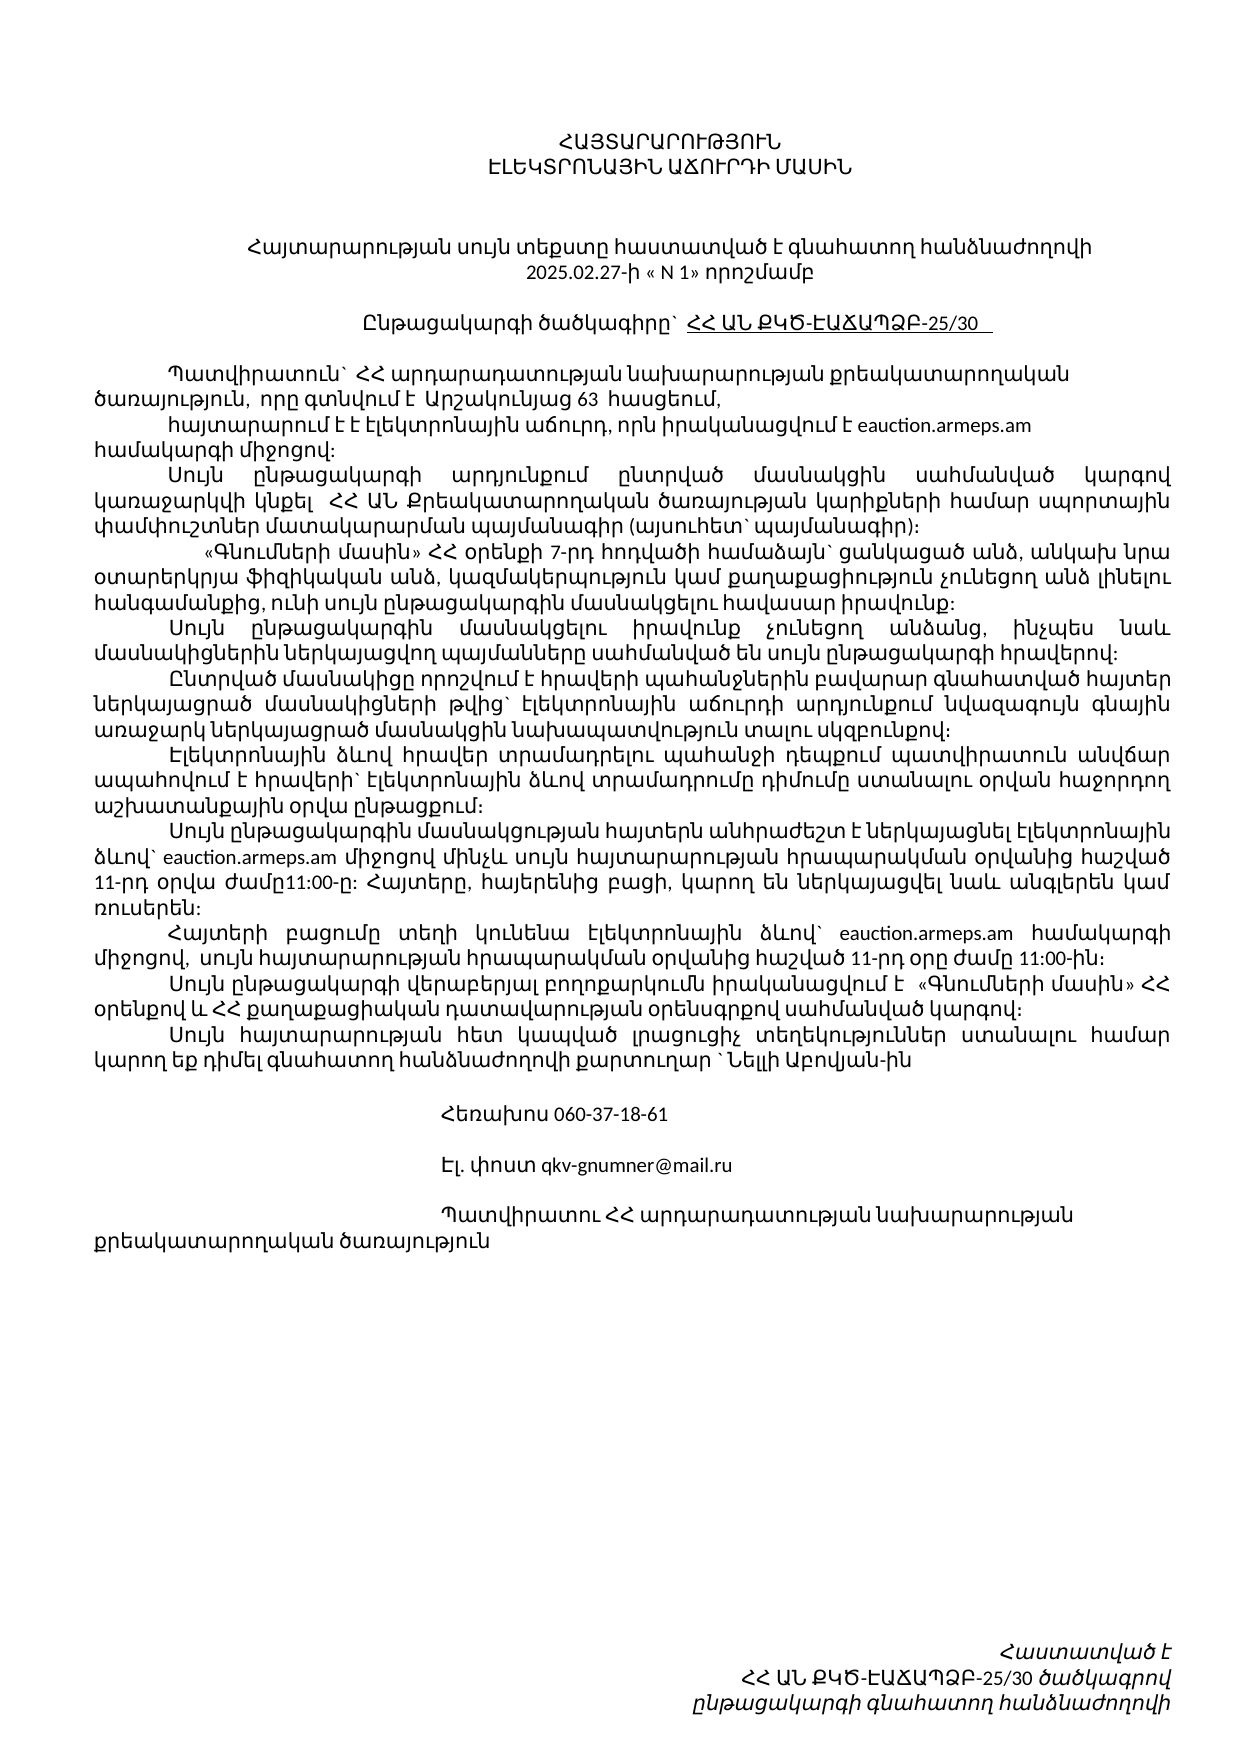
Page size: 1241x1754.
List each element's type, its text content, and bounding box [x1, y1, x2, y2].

text Սույն հայտարարության հետ կապված լրացուցիչ տեղեկություններ ստանալու համար կարող եք դիմել գնահատող հանձնաժողովի քարտուղար ` Նելլի Աբովյան-ին [94, 1022, 1171, 1073]
text Ընթացակարգի ծածկագիրը` ՀՀ ԱՆ ՔԿԾ-ԷԱՃԱՊՁԲ-25/30 [94, 310, 1171, 336]
text «Գնումների մասին» ՀՀ օրենքի 7-րդ հոդվածի համաձայն` ցանկացած անձ, անկախ նրա օտարերկրյա ֆիզիկական անձ, կազմակերպություն կամ քաղաքացիություն չունեցող անձ լինելու հանգամանքից, ունի սույն ընթացակարգին մասնակցելու հավասար իրավունք: [94, 539, 1171, 615]
text ՀԱՅՏԱՐԱՐՈՒԹՅՈՒՆ [94, 129, 1171, 154]
text ԷԼԵԿՏՐՈՆԱՅԻՆ ԱՃՈՒՐԴԻ ՄԱՍԻՆ [94, 154, 1171, 180]
text Հաստատված է [94, 1639, 1171, 1665]
text ընթացակարգի գնահատող հանձնաժողովի [94, 1690, 1171, 1716]
text հայտարարում է է էլեկտրոնային աճուրդ, որն իրականացվում է eauction.armeps.am համակարգի միջոցով: [94, 412, 1171, 463]
text Հեռախոս 060-37-18-61 [94, 1101, 1171, 1126]
text Պատվիրատուն` ՀՀ արդարադատության նախարարության քրեակատարողական ծառայություն, որը գտնվում է Արշակունյաց 63 հասցեում, [94, 361, 1171, 412]
text Հայտերի բացումը տեղի կունենա էլեկտրոնային ձևով` eauction.armeps.am համակարգի միջոցով, սույն հայտարարության հրապարակման օրվանից հաշված 11-րդ օրը ժամը 11:00-ին։ [94, 920, 1171, 971]
text 2025.02.27 -ի « N 1» որոշմամբ [94, 259, 1171, 285]
text Էլեկտրոնային ձևով հրավեր տրամադրելու պահանջի դեպքում պատվիրատուն անվճար ապահովում է հրավերի` էլեկտրոնային ձևով տրամադրումը դիմումը ստանալու օրվան հաջորդող աշխատանքային օրվա ընթացքում։ [94, 742, 1171, 818]
text Էլ. փոստ qkv-gnumner@mail.ru [94, 1152, 1171, 1177]
text Սույն ընթացակարգին մասնակցելու իրավունք չունեցող անձանց, ինչպես նաև մասնակիցներին ներկայացվող պայմանները սահմանված են սույն ընթացակարգի հրավերով: [94, 615, 1171, 666]
text Սույն ընթացակարգի արդյունքում ընտրված մասնակցին սահմանված կարգով կառաջարկվի կնքել ՀՀ ԱՆ Քրեակատարողական ծառայության կարիքների համար սպորտային փամփուշտներ մատակարարման պայմանագիր (այսուհետ` պայմանագիր)։ [94, 463, 1171, 539]
text Ընտրված մասնակիցը որոշվում է հրավերի պահանջներին բավարար գնահատված հայտեր ներկայացրած մասնակիցների թվից` էլեկտրոնային աճուրդի արդյունքում նվազագույն գնային առաջարկ ներկայացրած մասնակցին նախապատվություն տալու սկզբունքով։ [94, 666, 1171, 742]
text Պատվիրատու ՀՀ արդարադատության նախարարության քրեակատարողական ծառայություն [94, 1203, 1171, 1253]
text ՀՀ ԱՆ ՔԿԾ-ԷԱՃԱՊՁԲ-25/30 ծածկագրով [94, 1665, 1171, 1690]
text Հայտարարության սույն տեքստը հաստատված է գնահատող հանձնաժողովի [94, 234, 1171, 259]
text Սույն ընթացակարգին մասնակցության հայտերն անհրաժեշտ է ներկայացնել էլեկտրոնային ձևով` eauction.armeps.am միջոցով մինչև սույն հայտարարության հրապարակման օրվանից հաշված 11-րդ օրվա ժամը11:00-ը: Հայտերը, հայերենից բացի, կարող են ներկայացվել նաև անգլերեն կամ ռուսերեն: [94, 818, 1171, 920]
text Սույն ընթացակարգի վերաբերյալ բողոքարկումն իրականացվում է «Գնումների մասին» ՀՀ օրենքով և ՀՀ քաղաքացիական դատավարության օրենսգրքով սահմանված կարգով։ [94, 971, 1171, 1022]
